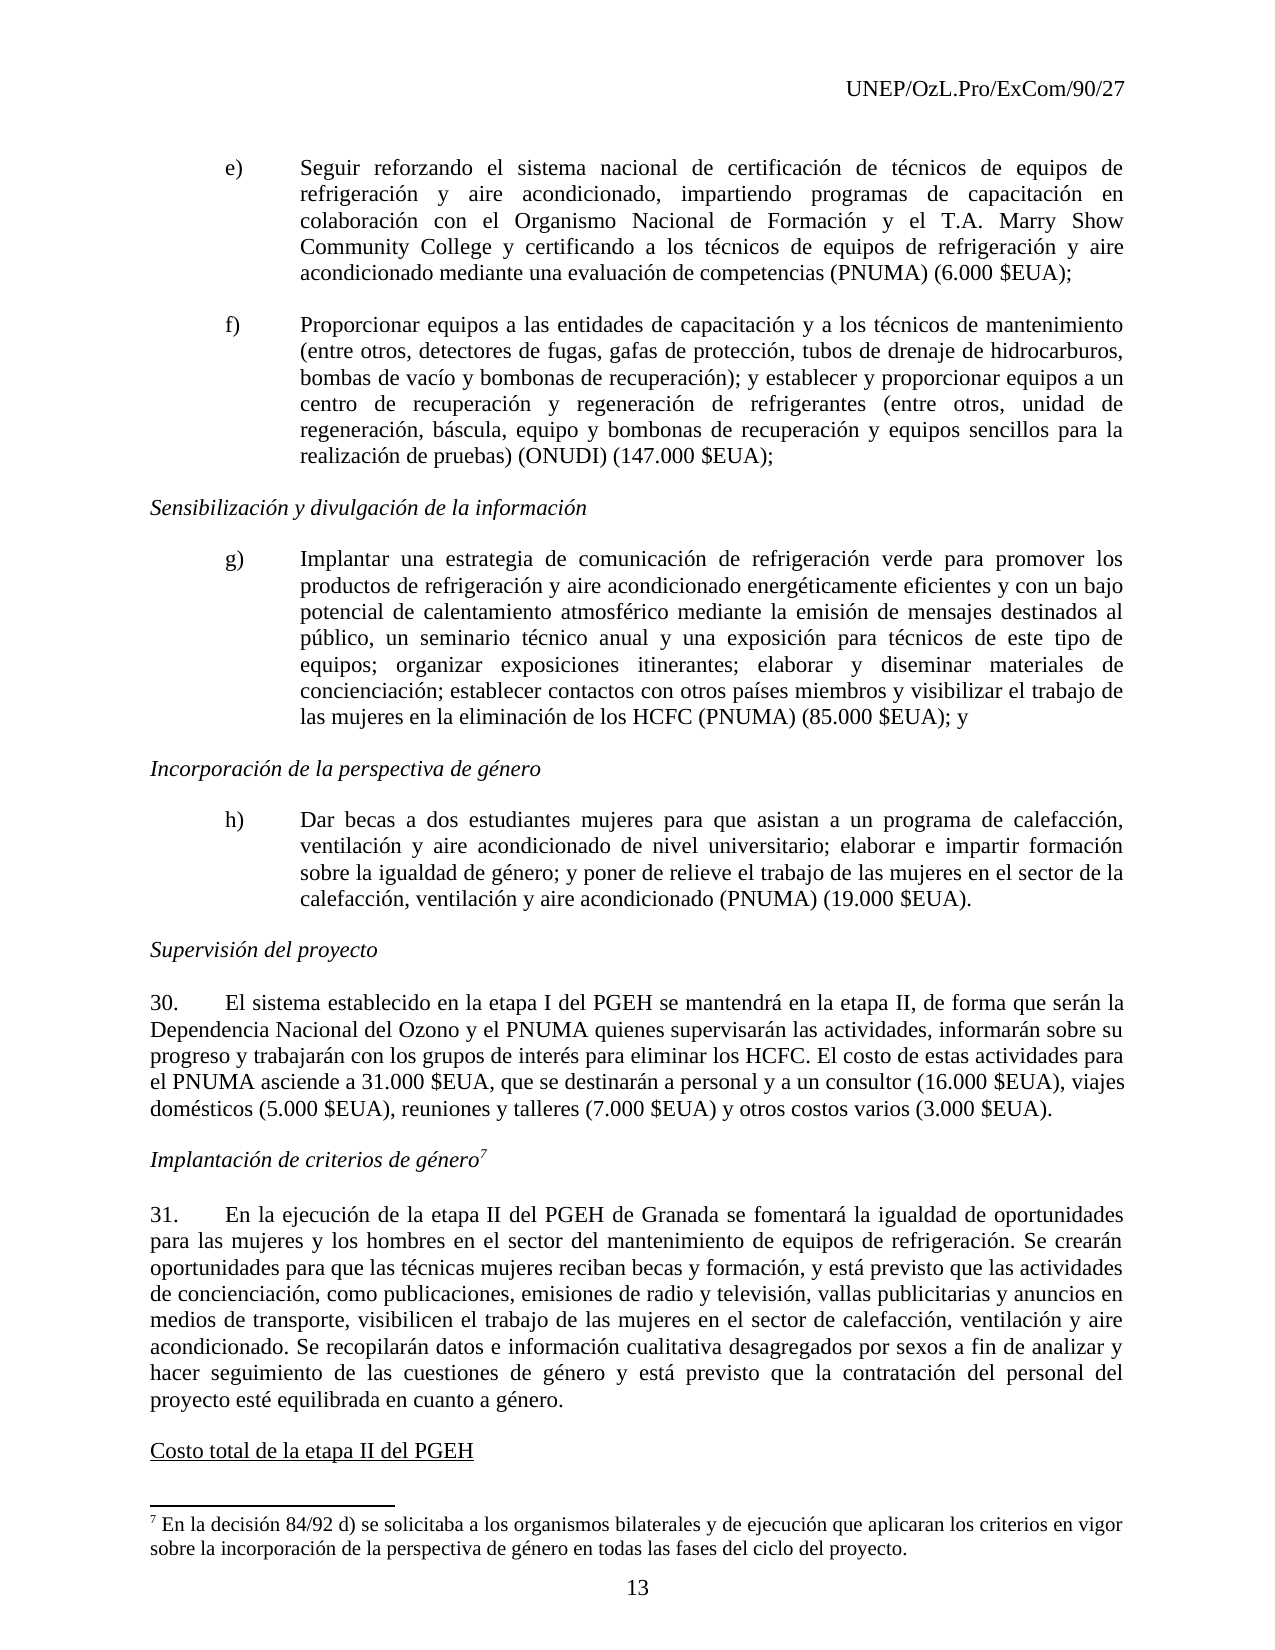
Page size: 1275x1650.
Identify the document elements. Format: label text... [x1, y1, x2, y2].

subtitle Dar becas a dos estudiantes mujeres para que asistan a un programa de calefacción, ventilación y aire acondicionado de nivel universitario; elaborar e impartir formación sobre la igualdad de género; y poner de relieve el trabajo de las mujeres en el sector de la calefacción, ventilación y aire acondicionado (PNUMA) (19.000 $EUA). [225, 806, 1125, 912]
subtitle Costo total de la etapa II del PGEH [150, 1437, 1125, 1463]
subtitle Implantar una estrategia de comunicación de refrigeración verde para promover los productos de refrigeración y aire acondicionado energéticamente eficientes y con un bajo potencial de calentamiento atmosférico mediante la emisión de mensajes destinados al público, un seminario técnico anual y una exposición para técnicos de este tipo de equipos; organizar exposiciones itinerantes; elaborar y diseminar materiales de concienciación; establecer contactos con otros países miembros y visibilizar el trabajo de las mujeres en la eliminación de los HCFC (PNUMA) (85.000 $EUA); y [225, 545, 1125, 730]
text Supervisión del proyecto [150, 937, 1125, 963]
subtitle Incorporación de la perspectiva de género [150, 755, 1125, 781]
subtitle Sensibilización y divulgación de la información [150, 494, 1125, 520]
subtitle Seguir reforzando el sistema nacional de certificación de técnicos de equipos de refrigeración y aire acondicionado, impartiendo programas de capacitación en colaboración con el Organismo Nacional de Formación y el T.A. Marry Show Community College y certificando a los técnicos de equipos de refrigeración y aire acondicionado mediante una evaluación de competencias (PNUMA) (6.000 $EUA); [225, 154, 1125, 286]
subtitle En la ejecución de la etapa II del PGEH de Granada se fomentará la igualdad de oportunidades para las mujeres y los hombres en el sector del mantenimiento de equipos de refrigeración. Se crearán oportunidades para que las técnicas mujeres reciban becas y formación, y está previsto que las actividades de concienciación, como publicaciones, emisiones de radio y televisión, vallas publicitarias y anuncios en medios de transporte, visibilicen el trabajo de las mujeres en el sector de calefacción, ventilación y aire acondicionado. Se recopilarán datos e información cualitativa desagregados por sexos a fin de analizar y hacer seguimiento de las cuestiones de género y está previsto que la contratación del personal del proyecto esté equilibrada en cuanto a género. [150, 1201, 1125, 1412]
text Implantación de criterios de género [150, 1146, 1125, 1172]
subtitle El sistema establecido en la etapa I del PGEH se mantendrá en la etapa II, de forma que serán la Dependencia Nacional del Ozono y el PNUMA quienes supervisarán las actividades, informarán sobre su progreso y trabajarán con los grupos de interés para eliminar los HCFC. El costo de estas actividades para el PNUMA asciende a 31.000 $EUA, que se destinarán a personal y a un consultor (16.000 $EUA), viajes domésticos (5.000 $EUA), reuniones y talleres (7.000 $EUA) y otros costos varios (3.000 $EUA). [150, 989, 1125, 1121]
subtitle Proporcionar equipos a las entidades de capacitación y a los técnicos de mantenimiento (entre otros, detectores de fugas, gafas de protección, tubos de drenaje de hidrocarburos, bombas de vacío y bombonas de recuperación); y establecer y proporcionar equipos a un centro de recuperación y regeneración de refrigerantes (entre otros, unidad de regeneración, báscula, equipo y bombonas de recuperación y equipos sencillos para la realización de pruebas) (ONUDI) (147.000 $EUA); [225, 311, 1125, 469]
